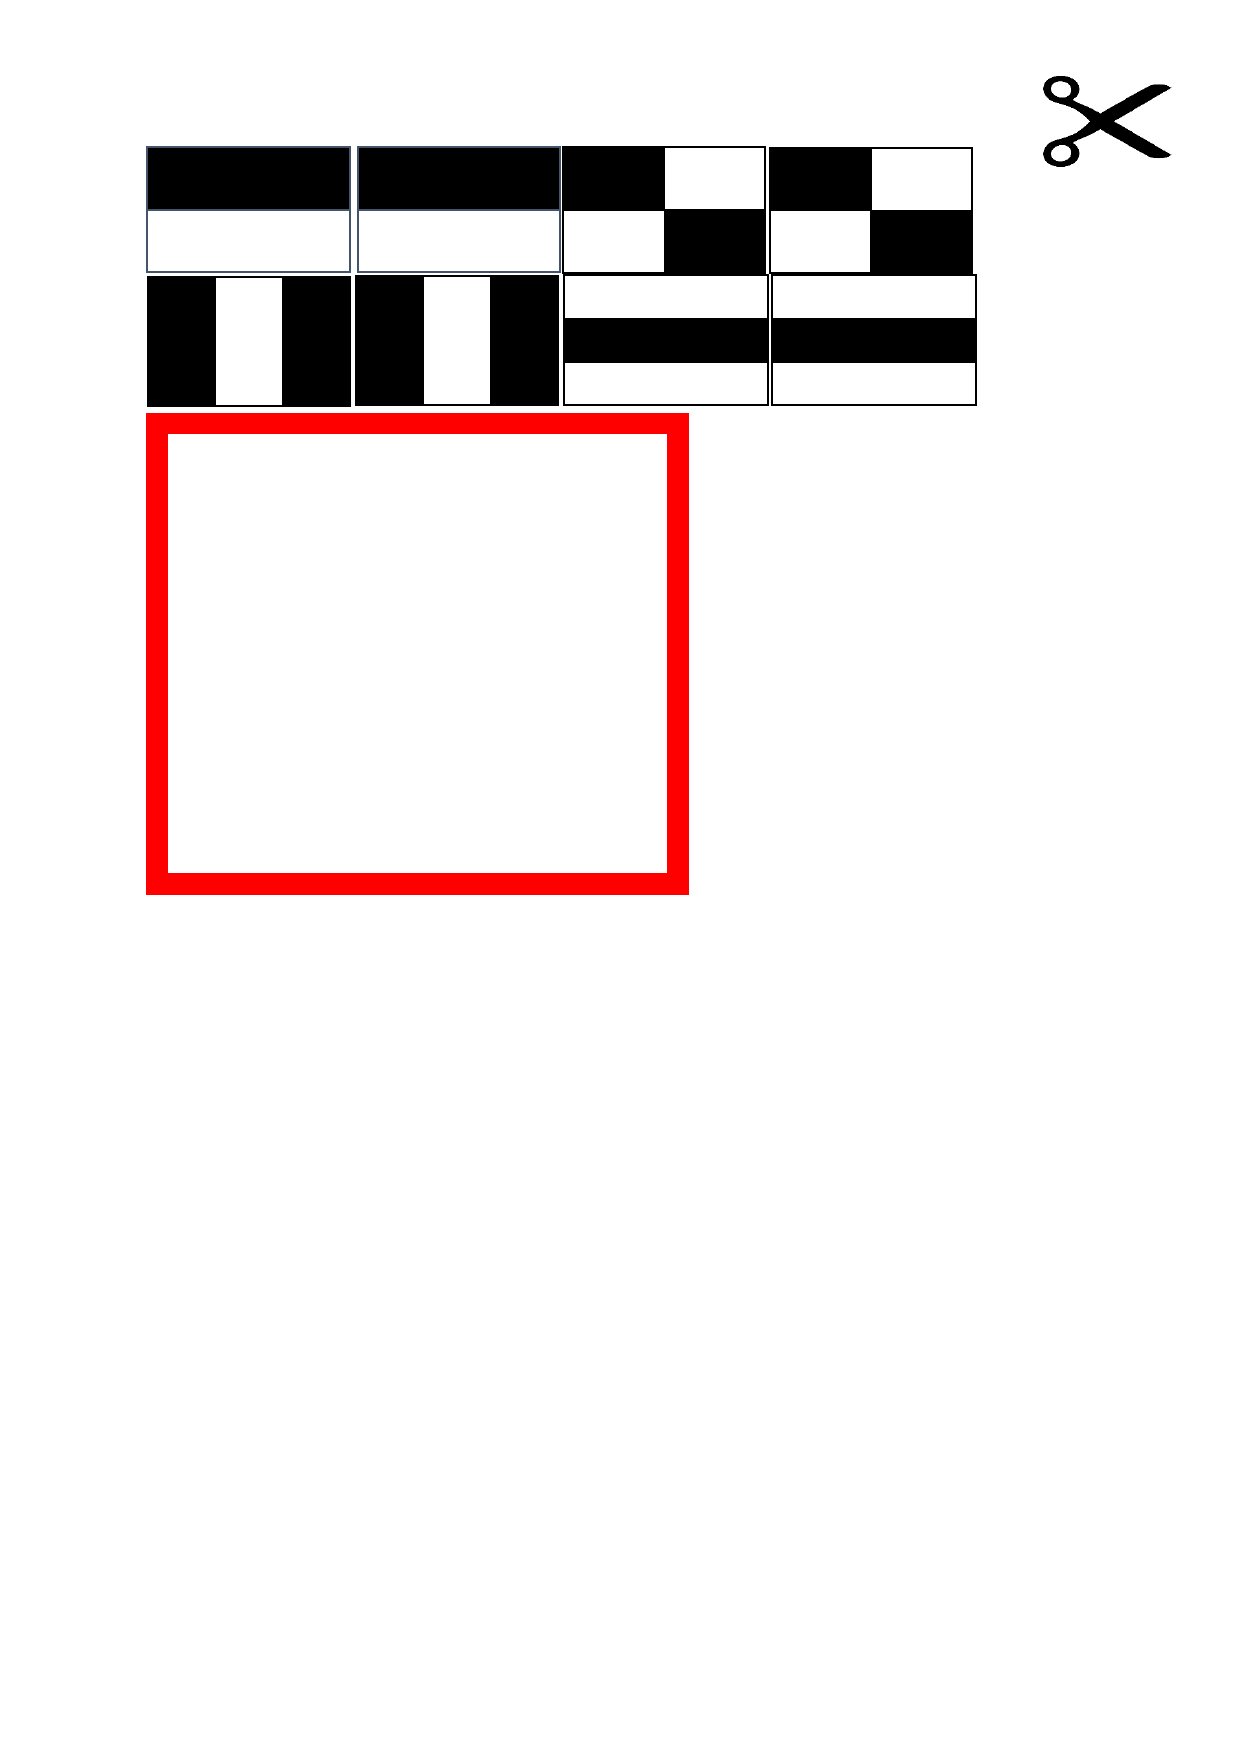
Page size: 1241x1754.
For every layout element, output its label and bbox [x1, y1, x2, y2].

picture [1038, 52, 1176, 190]
